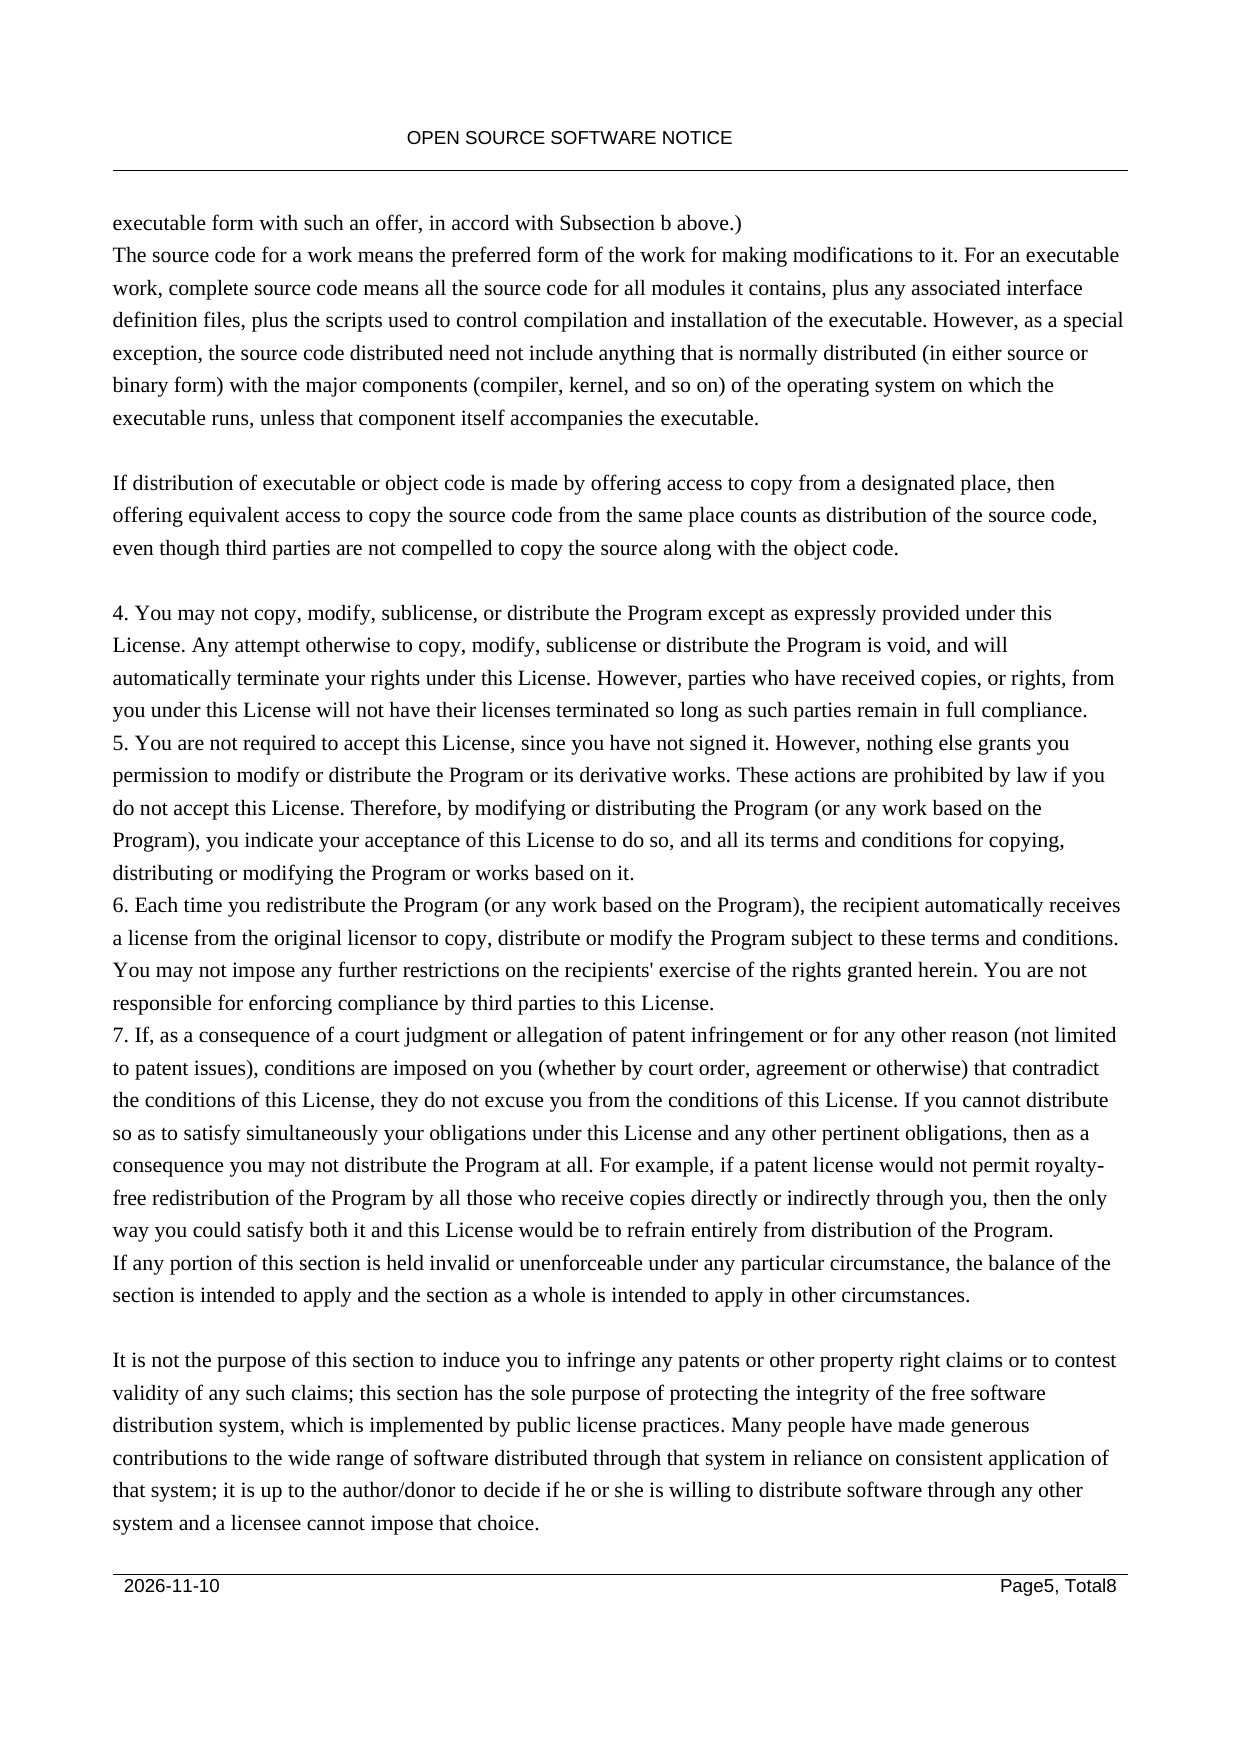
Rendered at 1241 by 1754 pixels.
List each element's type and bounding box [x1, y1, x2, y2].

text [112, 206, 1128, 1539]
